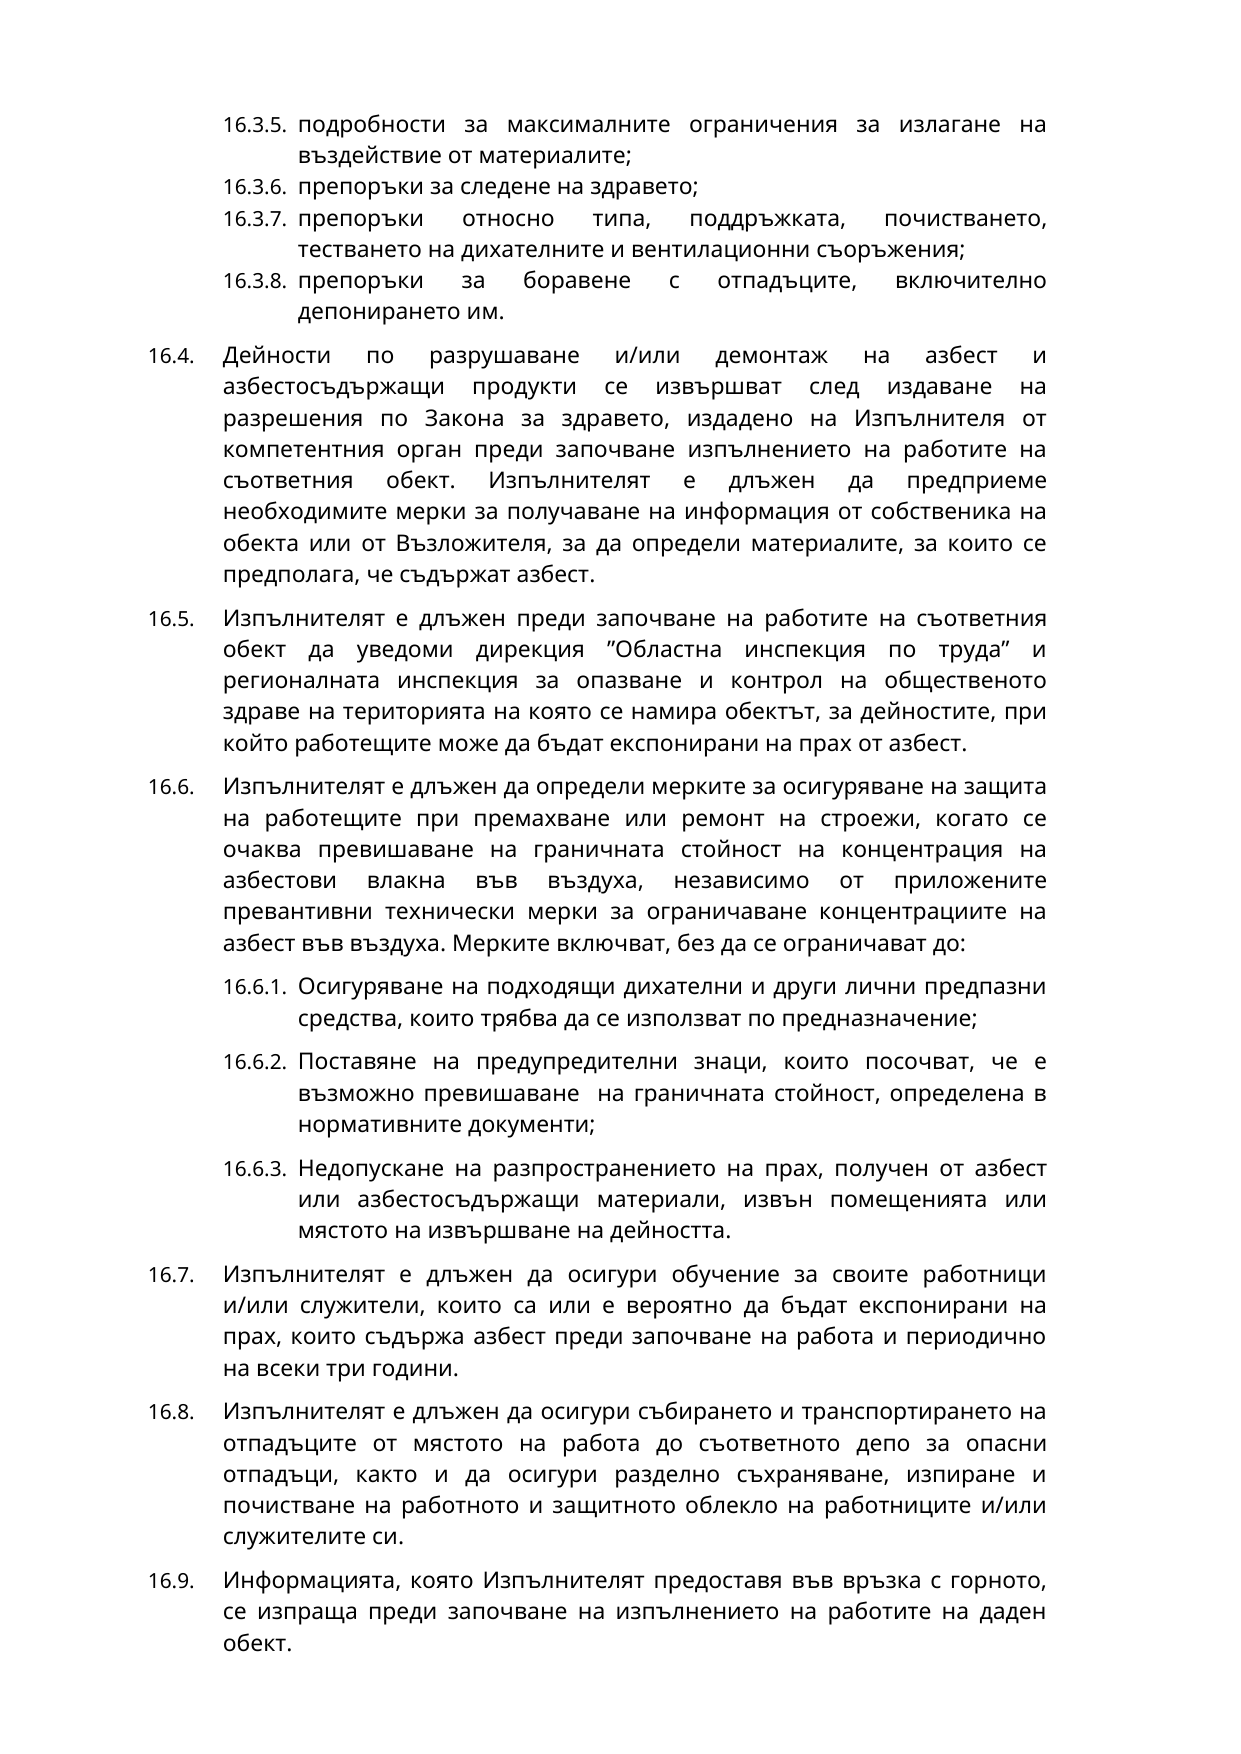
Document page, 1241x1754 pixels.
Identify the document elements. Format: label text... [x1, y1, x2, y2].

list препоръки относно типа, поддръжката, почистването, тестването на дихателните и вентилационни съоръжения; [223, 202, 1048, 264]
list Изпълнителят е длъжен да осигури събирането и транспортирането на отпадъците от мястото на работа до съответното депо за опасни отпадъци, както и да осигури разделно съхраняване, изпиране и почистване на работното и защитното облекло на работниците и/или служителите си. [148, 1395, 1048, 1552]
list подробности за максималните ограничения за излагане на въздействие от материалите; [223, 108, 1048, 170]
list препоръки за следене на здравето; [223, 170, 1048, 202]
list Осигуряване на подходящи дихателни и други лични предпазни средства, които трябва да се използват по предназначение; [223, 970, 1048, 1033]
list Изпълнителят е длъжен преди започване на работите на съответния обект да уведоми дирекция ”Областна инспекция по труда” и регионалната инспекция за опазване и контрол на общественото здраве на територията на която се намира обектът, за дейностите, при който работещите може да бъдат експонирани на прах от азбест. [148, 602, 1048, 758]
list Поставяне на предупредителни знаци, които посочват, че е възможно превишаване на граничната стойност, определена в нормативните документи; [223, 1045, 1048, 1139]
list Информацията, която Изпълнителят предоставя във връзка с горното, се изпраща преди започване на изпълнението на работите на даден обект. [148, 1564, 1048, 1658]
list Недопускане на разпространението на прах, получен от азбест или азбестосъдържащи материали, извън помещенията или мястото на извършване на дейността. [223, 1152, 1048, 1245]
list Изпълнителят е длъжен да определи мерките за осигуряване на защита на работещите при премахване или ремонт на строежи, когато се очаква превишаване на граничната стойност на концентрация на азбестови влакна във въздуха, независимо от приложените превантивни технически мерки за ограничаване концентрациите на азбест във въздуха. Мерките включват, без да се ограничават до: [148, 770, 1048, 958]
list препоръки за боравене с отпадъците, включително депонирането им. [223, 264, 1048, 327]
list Изпълнителят е длъжен да осигури обучение за своите работници и/или служители, които са или е вероятно да бъдат експонирани на прах, които съдържа азбест преди започване на работа и периодично на всеки три години. [148, 1258, 1048, 1383]
list Дейности по разрушаване и/или демонтаж на азбест и азбестосъдържащи продукти се извършват след издаване на разрешения по Закона за здравето, издадено на Изпълнителя от компетентния орган преди започване изпълнението на работите на съответния обект. Изпълнителят е длъжен да предприеме необходимите мерки за получаване на информация от собственика на обекта или от Възложителя, за да определи материалите, за които се предполага, че съдържат азбест. [148, 339, 1048, 589]
